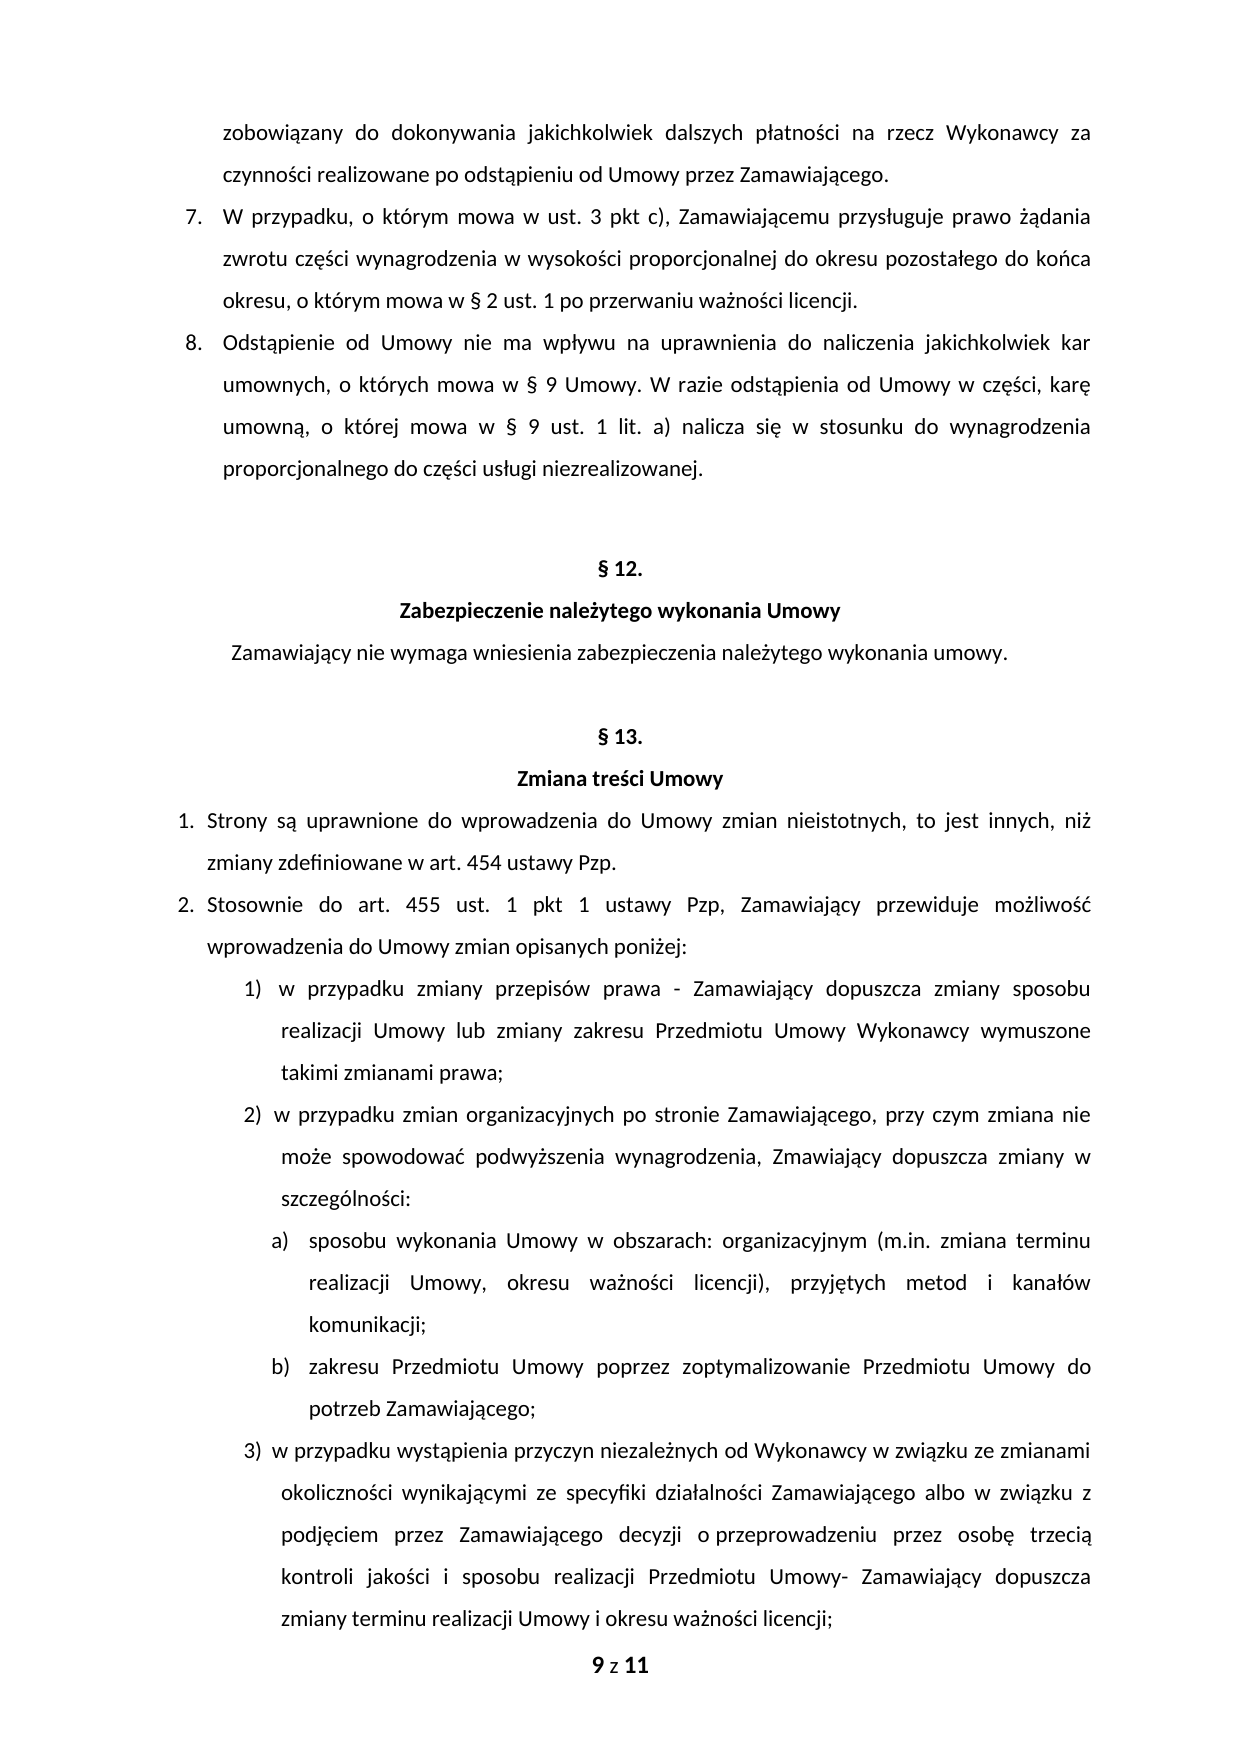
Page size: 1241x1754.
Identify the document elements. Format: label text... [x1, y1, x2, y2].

list Zamawiający nie wymaga wniesienia zabezpieczenia należytego wykonania umowy. [148, 638, 1092, 667]
list § 13. [148, 722, 1092, 751]
list Stosownie do art. 455 ust. 1 pkt 1 ustawy Pzp, Zamawiający przewiduje możliwość wprowadzenia do Umowy zmian opisanych poniżej: [177, 890, 1092, 960]
list zakresu Przedmiotu Umowy poprzez zoptymalizowanie Przedmiotu Umowy do potrzeb Zamawiającego; [271, 1352, 1092, 1422]
list w przypadku zmian organizacyjnych po stronie Zamawiającego, przy czym zmiana nie może spowodować podwyższenia wynagrodzenia, Zmawiający dopuszcza zmiany w szczególności: [243, 1100, 1092, 1212]
list Strony są uprawnione do wprowadzenia do Umowy zmian nieistotnych, to jest innych, niż zmiany zdefiniowane w art. 454 ustawy Pzp. [177, 806, 1092, 876]
list W przypadku, o którym mowa w ust. 3 pkt c), Zamawiającemu przysługuje prawo żądania zwrotu części wynagrodzenia w wysokości proporcjonalnej do okresu pozostałego do końca okresu, o którym mowa w § 2 ust. 1 po przerwaniu ważności licencji. [185, 202, 1092, 314]
list Odstąpienie od Umowy nie ma wpływu na uprawnienia do naliczenia jakichkolwiek kar umownych, o których mowa w § 9 Umowy. W razie odstąpienia od Umowy w części, karę umowną, o której mowa w § 9 ust. 1 lit. a) nalicza się w stosunku do wynagrodzenia proporcjonalnego do części usługi niezrealizowanej. [185, 328, 1092, 482]
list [185, 118, 1092, 188]
text § 12. [148, 554, 1092, 583]
list Zmiana treści Umowy [148, 764, 1092, 792]
list sposobu wykonania Umowy w obszarach: organizacyjnym (m.in. zmiana terminu realizacji Umowy, okresu ważności licencji), przyjętych metod i kanałów komunikacji; [271, 1226, 1092, 1338]
list w przypadku zmiany przepisów prawa - Zamawiający dopuszcza zmiany sposobu realizacji Umowy lub zmiany zakresu Przedmiotu Umowy Wykonawcy wymuszone takimi zmianami prawa; [243, 974, 1092, 1086]
list w przypadku wystąpienia przyczyn niezależnych od Wykonawcy w związku ze zmianami okoliczności wynikającymi ze specyfiki działalności Zamawiającego albo w związku z podjęciem przez Zamawiającego decyzji o przeprowadzeniu przez osobę trzecią kontroli jakości i sposobu realizacji Przedmiotu Umowy- Zamawiający dopuszcza zmiany terminu realizacji Umowy i okresu ważności licencji; [243, 1436, 1092, 1632]
text Zabezpieczenie należytego wykonania Umowy [148, 597, 1092, 624]
